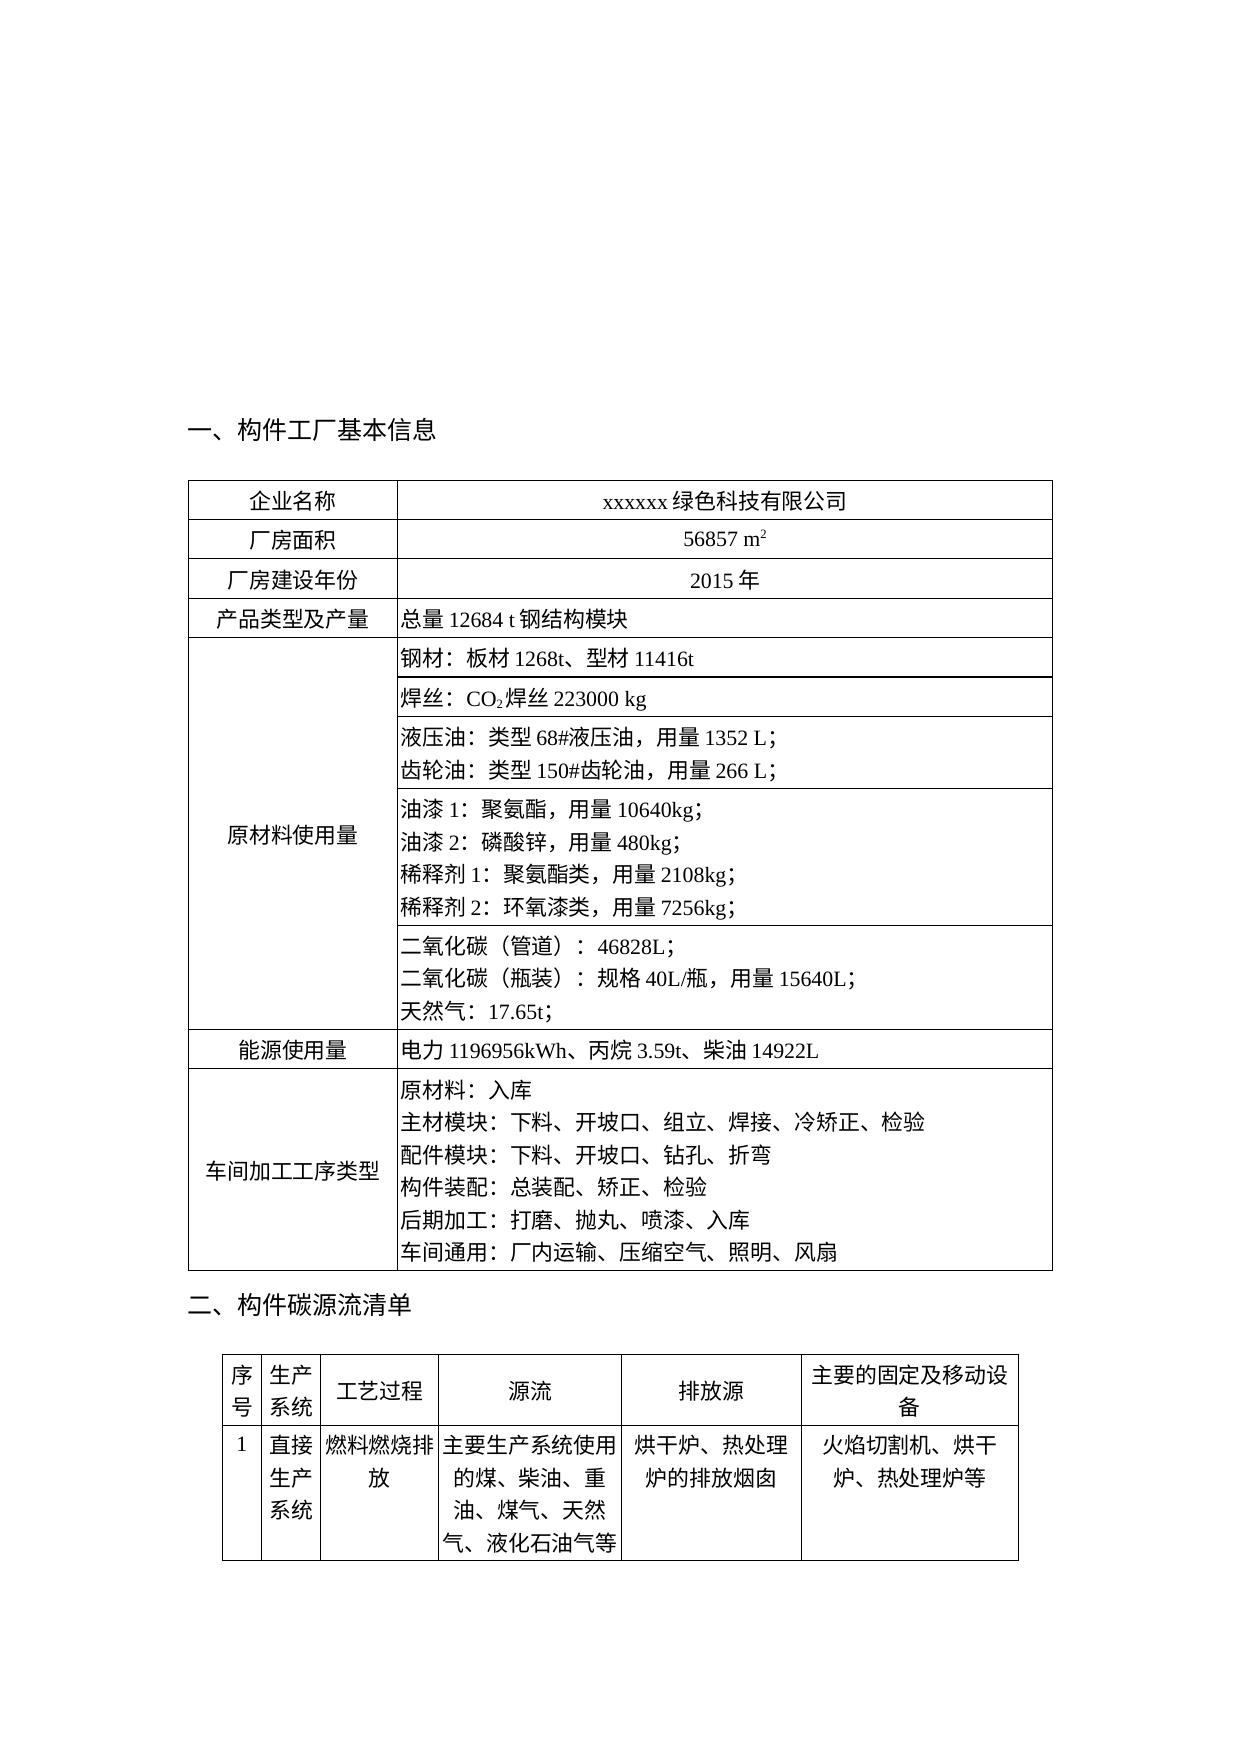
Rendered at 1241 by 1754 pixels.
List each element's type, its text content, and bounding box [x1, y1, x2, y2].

table_cell 原材料使用量 [189, 638, 397, 1029]
table_cell 液压油：类型68#液压油，用量1352 L； 齿轮油：类型150#齿轮油，用量266 L； [398, 717, 1052, 788]
table_cell 56857 m2 [398, 520, 1052, 558]
table_cell 厂房面积 [189, 520, 397, 558]
table_cell 2015年 [398, 559, 1052, 598]
table_header 主要的固定及移动设备 [802, 1355, 1018, 1424]
table_cell 1 [223, 1426, 261, 1560]
table_header 序号 [223, 1355, 261, 1424]
table_header 工艺过程 [321, 1355, 438, 1424]
table_cell 厂房建设年份 [189, 559, 397, 598]
table_cell 原材料：入库 主材模块：下料、开坡口、组立、焊接、冷矫正、检验 配件模块：下料、开坡口、钻孔、折弯 构件装配：总装配、矫正、检验 后期加工：打磨、抛丸、喷漆、入库 车间通用：厂内运输、压缩空气、照明、风扇 [398, 1069, 1052, 1270]
table_header 生产系统 [262, 1355, 320, 1424]
text 二、构件碳源流清单 [187, 1271, 1053, 1336]
table_cell 二氧化碳（管道）：46828L； 二氧化碳（瓶装）：规格40L/瓶，用量15640L； 天然气：17.65t； [398, 926, 1052, 1029]
table_cell 车间加工工序类型 [189, 1069, 397, 1270]
table_cell 油漆1：聚氨酯，用量10640kg； 油漆2：磷酸锌，用量480kg； 稀释剂1：聚氨酯类，用量2108kg； 稀释剂2：环氧漆类，用量7256kg； [398, 789, 1052, 924]
table_header 源流 [439, 1355, 621, 1424]
table_cell 焊丝：CO2焊丝223000 kg [398, 678, 1052, 716]
table_header 排放源 [622, 1355, 801, 1424]
table_cell 总量12684 t钢结构模块 [398, 599, 1052, 637]
table_cell 电力1196956kWh、丙烷3.59t、柴油14922L [398, 1030, 1052, 1068]
table_cell 产品类型及产量 [189, 599, 397, 637]
table_header xxxxxx绿色科技有限公司 [398, 481, 1052, 519]
table_header 企业名称 [189, 481, 397, 519]
table_cell 钢材：板材1268t、型材11416t [398, 638, 1052, 676]
table_cell 火焰切割机、烘干炉、热处理炉等 [802, 1426, 1018, 1560]
table_cell 能源使用量 [189, 1030, 397, 1068]
table_cell 烘干炉、热处理炉的排放烟囱 [622, 1426, 801, 1560]
table_cell 燃料燃烧排放 [321, 1426, 438, 1560]
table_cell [439, 1426, 621, 1560]
table_cell 直接生产系统 [262, 1426, 320, 1560]
text 一、构件工厂基本信息 [187, 396, 1053, 461]
